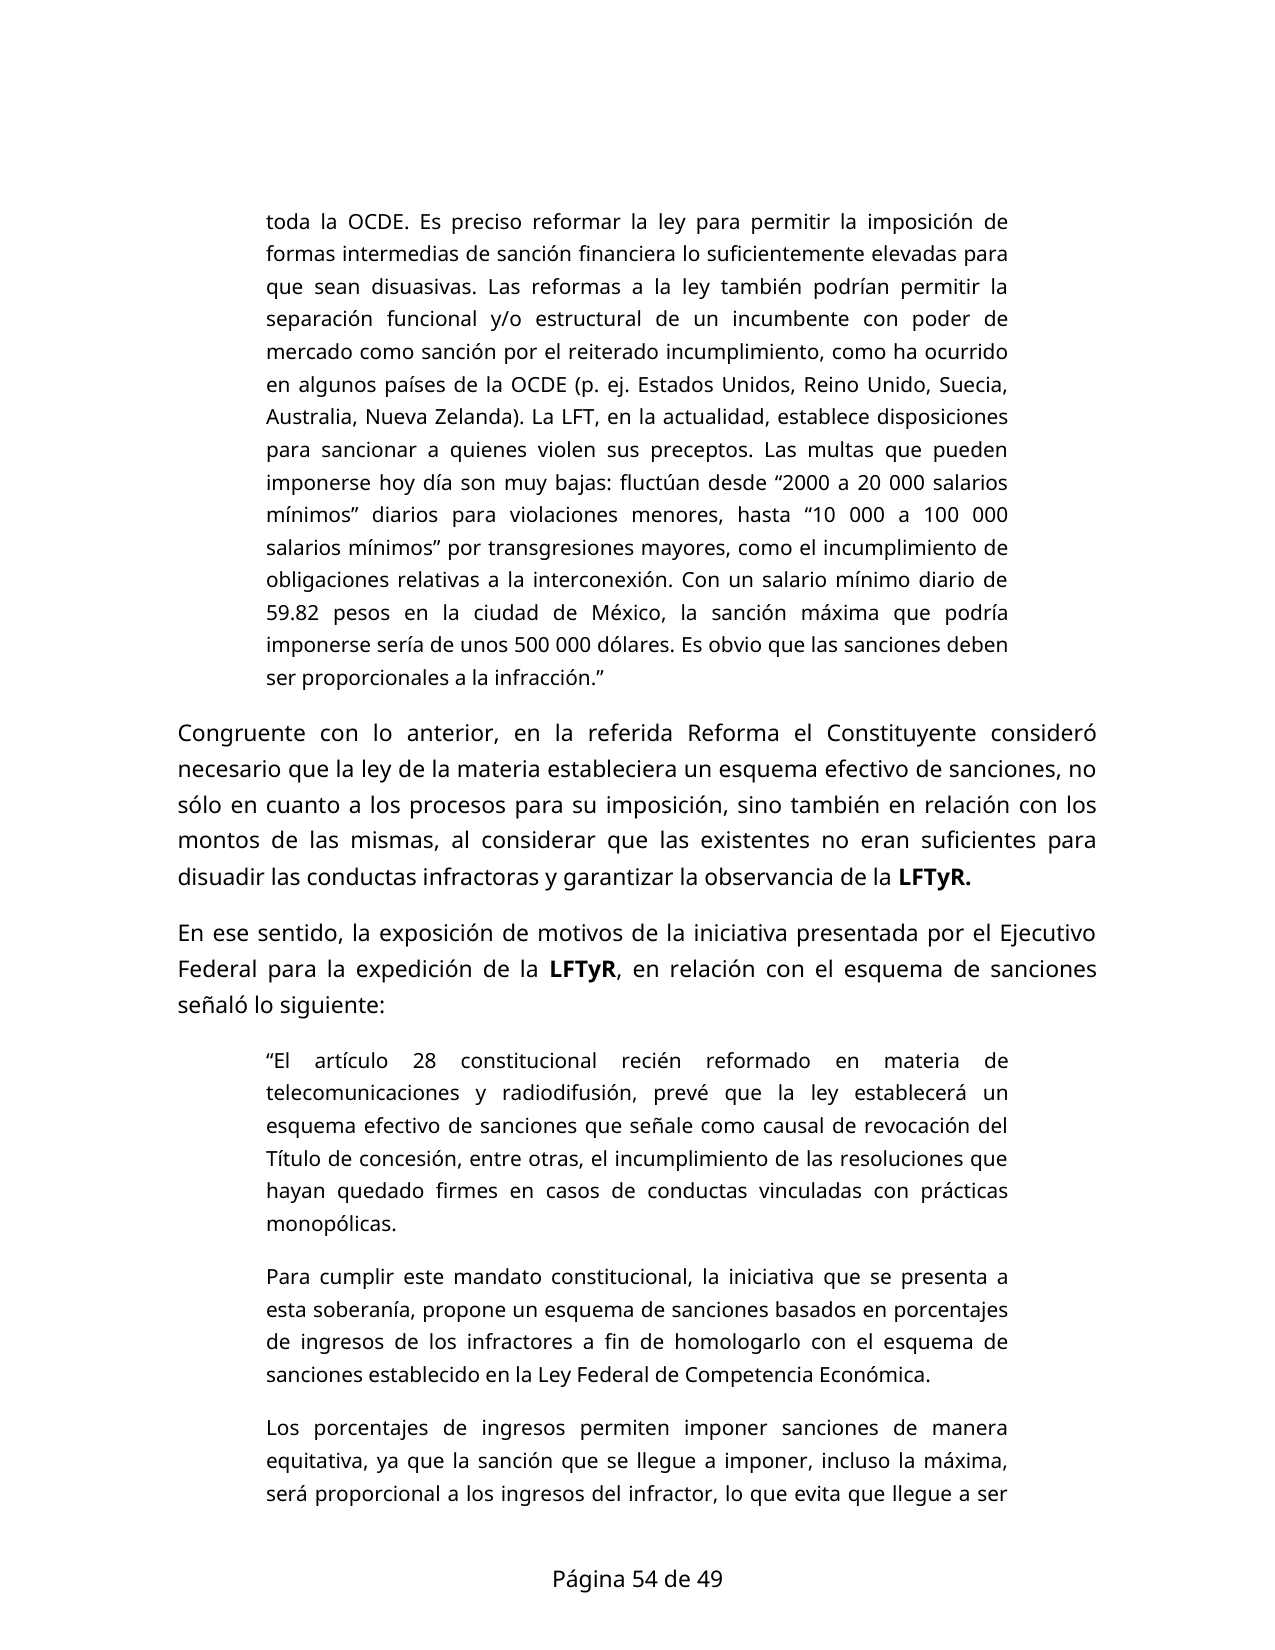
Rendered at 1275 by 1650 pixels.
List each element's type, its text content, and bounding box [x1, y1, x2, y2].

text En ese sentido, la exposición de motivos de la iniciativa presentada por el Ejecutivo Federal para la expedición de la LFTyR, en relación con el esquema de sanciones señaló lo siguiente: [177, 917, 1098, 1020]
text Congruente con lo anterior, en la referida Reforma el Constituyente consideró necesario que la ley de la materia estableciera un esquema efectivo de sanciones, no sólo en cuanto a los procesos para su imposición, sino también en relación con los montos de las mismas, al considerar que las existentes no eran suficientes para disuadir las conductas infractoras y garantizar la observancia de la LFTyR. [177, 717, 1098, 892]
text “El artículo 28 constitucional recién reformado en materia de telecomunicaciones y radiodifusión, prevé que la ley establecerá un esquema efectivo de sanciones que señale como causal de revocación del Título de concesión, entre otras, el incumplimiento de las resoluciones que hayan quedado firmes en casos de conductas vinculadas con prácticas monopólicas. [266, 1046, 1009, 1237]
text Para cumplir este mandato constitucional, la iniciativa que se presenta a esta soberanía, propone un esquema de sanciones basados en porcentajes de ingresos de los infractores a fin de homologarlo con el esquema de sanciones establecido en la Ley Federal de Competencia Económica. [266, 1262, 1009, 1388]
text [266, 1413, 1009, 1507]
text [266, 207, 1009, 692]
